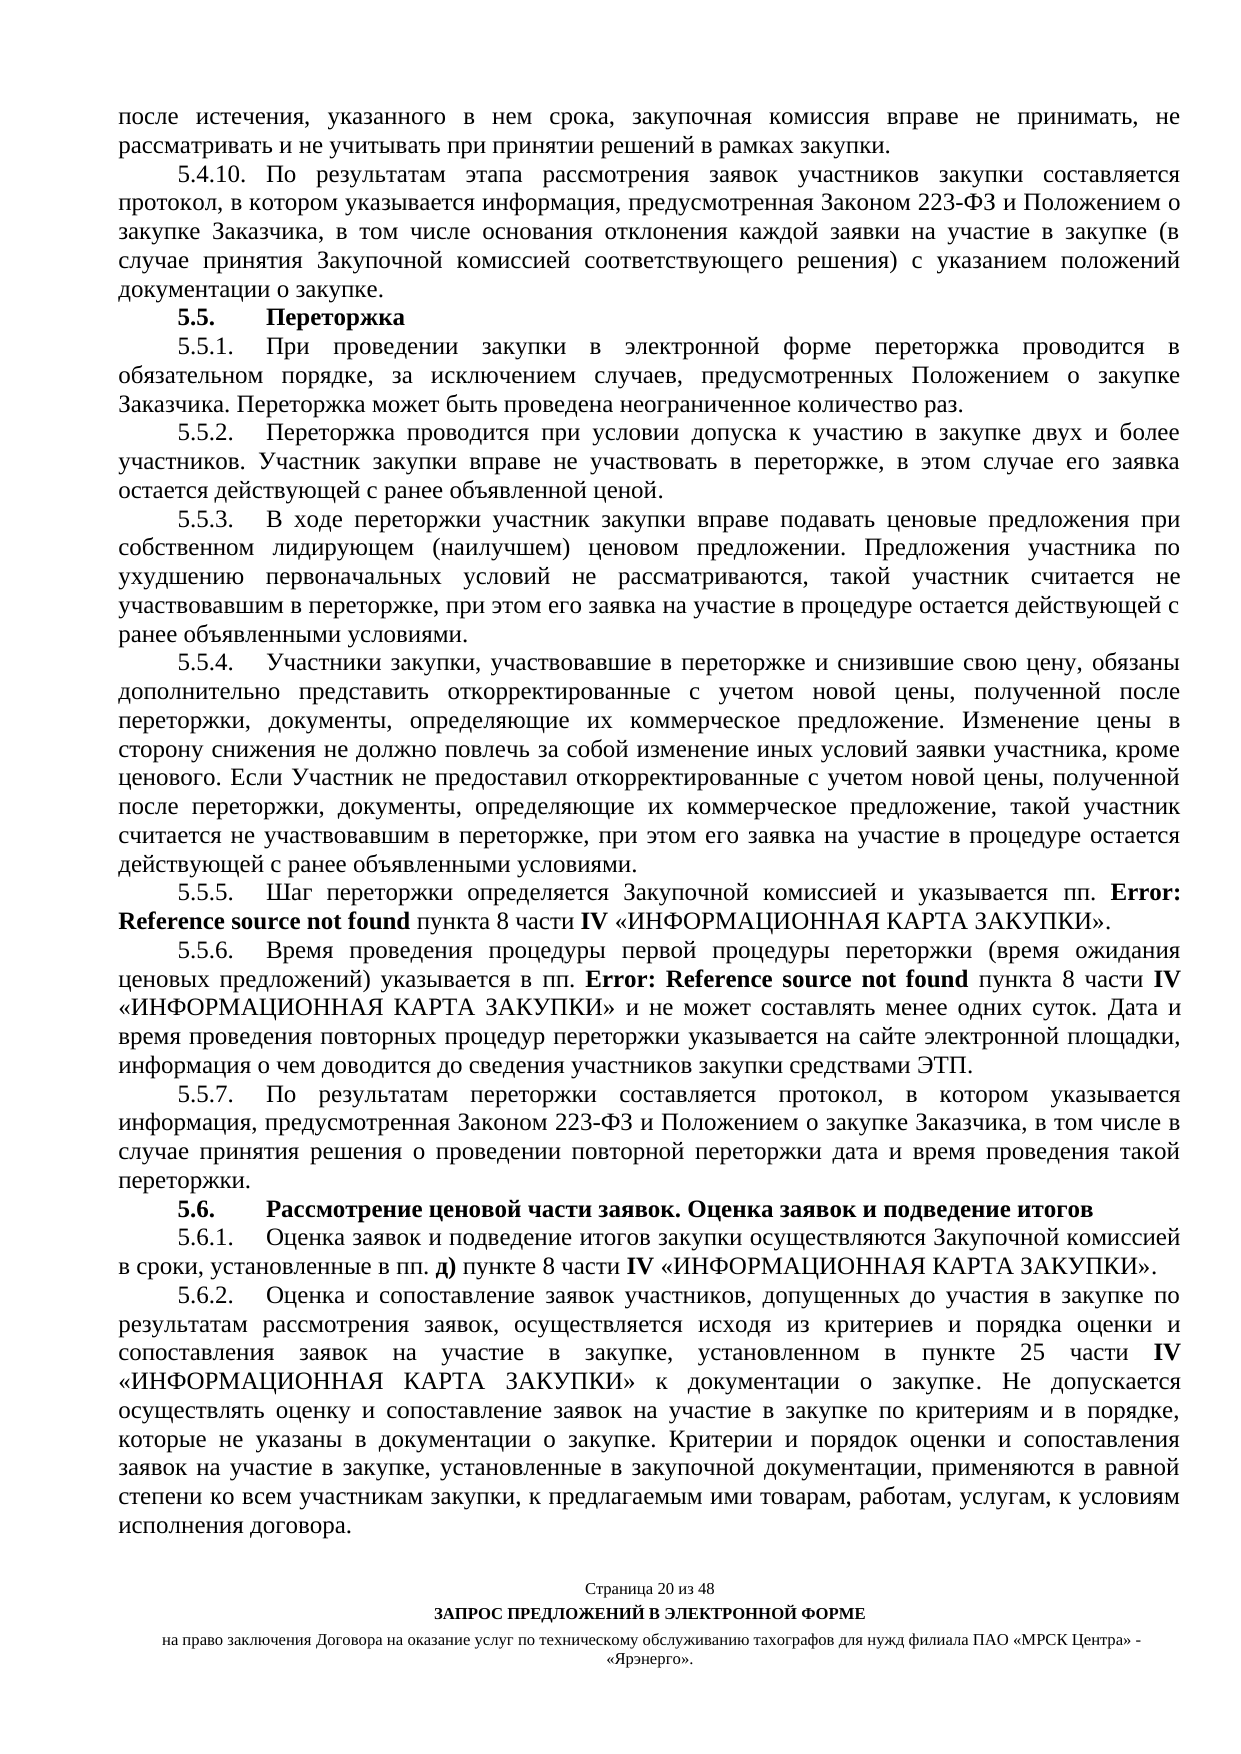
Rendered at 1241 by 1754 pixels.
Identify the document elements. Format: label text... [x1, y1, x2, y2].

subtitle Переторжка [118, 302, 1181, 331]
subtitle По результатам этапа рассмотрения заявок участников закупки составляется протокол, в котором указывается информация, предусмотренная Законом 223-ФЗ и Положением о закупке Заказчика, в том числе основания отклонения каждой заявки на участие в закупке (в случае принятия Закупочной комиссией соответствующего решения) с указанием положений документации о закупке. [118, 159, 1181, 302]
subtitle Переторжка проводится при условии допуска к участию в закупке двух и более участников. Участник закупки вправе не участвовать в переторжке, в этом случае его заявка остается действующей с ранее объявленной ценой. [118, 417, 1181, 504]
subtitle При проведении закупки в электронной форме переторжка проводится в обязательном порядке, за исключением случаев, предусмотренных Положением о закупке Заказчика. Переторжка может быть проведена неограниченное количество раз. [118, 331, 1181, 417]
subtitle Оценка и сопоставление заявок участников, допущенных до участия в закупке по результатам рассмотрения заявок, осуществляется исходя из критериев и порядка оценки и сопоставления заявок на участие в закупке, установленном в пункте 25 части IV «ИНФОРМАЦИОННАЯ КАРТА ЗАКУПКИ» к документации о закупке. Не допускается осуществлять оценку и сопоставление заявок на участие в закупке по критериям и в порядке, которые не указаны в документации о закупке. Критерии и порядок оценки и сопоставления заявок на участие в закупке, установленные в закупочной документации, применяются в равной степени ко всем участникам закупки, к предлагаемым ими товарам, работам, услугам, к условиям исполнения договора. [118, 1280, 1181, 1539]
subtitle Рассмотрение ценовой части заявок. Оценка заявок и подведение итогов [118, 1194, 1181, 1222]
subtitle В ходе переторжки участник закупки вправе подавать ценовые предложения при собственном лидирующем (наилучшем) ценовом предложении. Предложения участника по ухудшению первоначальных условий не рассматриваются, такой участник считается не участвовавшим в переторжке, при этом его заявка на участие в процедуре остается действующей с ранее объявленными условиями. [118, 504, 1181, 647]
subtitle Участники закупки, участвовавшие в переторжке и снизившие свою цену, обязаны дополнительно представить откорректированные с учетом новой цены, полученной после переторжки, документы, определяющие их коммерческое предложение. Изменение цены в сторону снижения не должно повлечь за собой изменение иных условий заявки участника, кроме ценового. Если Участник не предоставил откорректированные с учетом новой цены, полученной после переторжки, документы, определяющие их коммерческое предложение, такой участник считается не участвовавшим в переторжке, при этом его заявка на участие в процедуре остается действующей с ранее объявленными условиями. [118, 647, 1181, 877]
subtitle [118, 101, 1181, 159]
subtitle Оценка заявок и подведение итогов закупки осуществляются Закупочной комиссией в сроки, установленные в пп. д) пункте 8 части IV «ИНФОРМАЦИОННАЯ КАРТА ЗАКУПКИ». [118, 1222, 1181, 1280]
subtitle По результатам переторжки составляется протокол, в котором указывается информация, предусмотренная Законом 223-ФЗ и Положением о закупке Заказчика, в том числе в случае принятия решения о проведении повторной переторжки дата и время проведения такой переторжки. [118, 1079, 1181, 1194]
